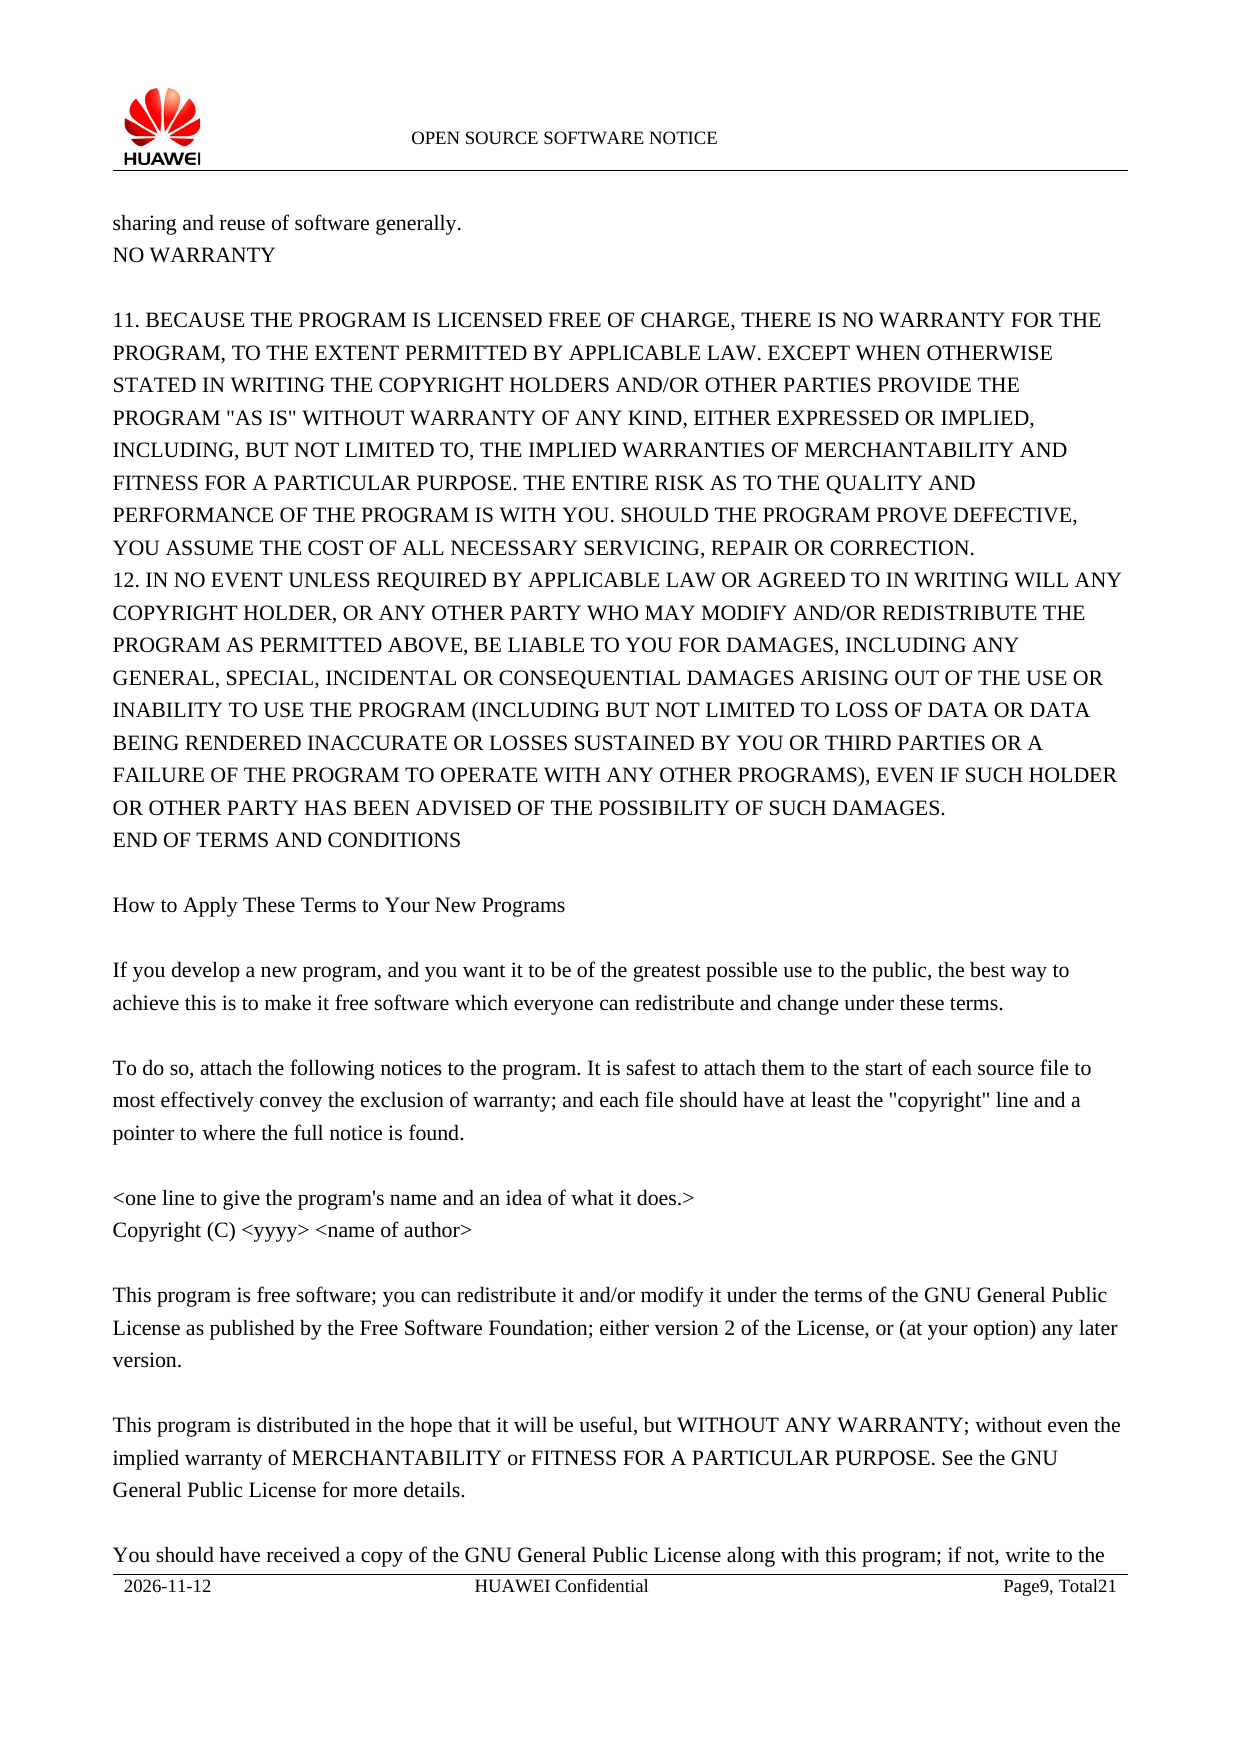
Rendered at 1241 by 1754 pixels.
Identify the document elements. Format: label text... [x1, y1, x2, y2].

picture [124, 88, 201, 165]
